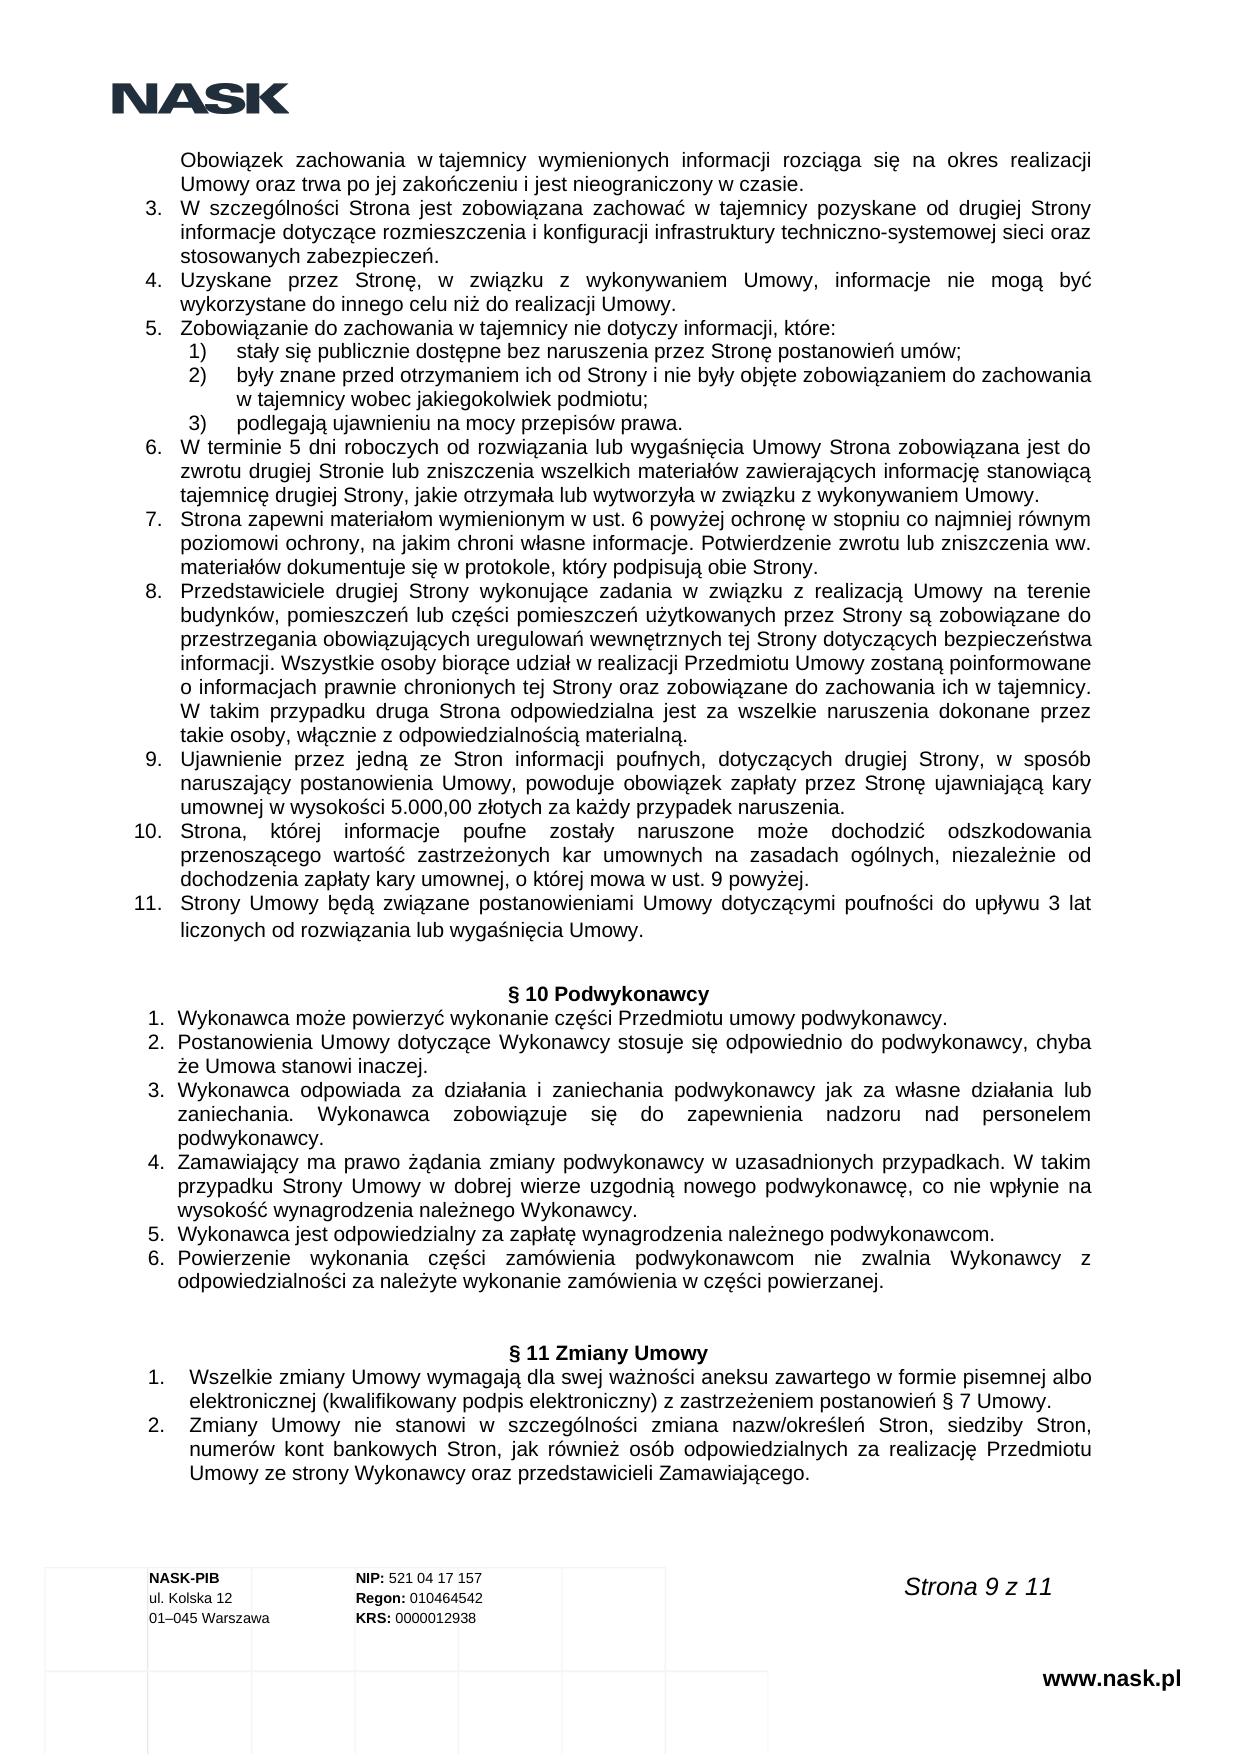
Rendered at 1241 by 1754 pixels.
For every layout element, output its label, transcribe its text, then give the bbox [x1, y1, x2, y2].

text W szczególności Strona jest zobowiązana zachować w tajemnicy pozyskane od drugiej Strony informacje dotyczące rozmieszczenia i konfiguracji infrastruktury techniczno-systemowej sieci oraz stosowanych zabezpieczeń. [162, 196, 1092, 267]
picture [112, 83, 290, 114]
list Powierzenie wykonania części zamówienia podwykonawcom nie zwalnia Wykonawcy z odpowiedzialności za należyte wykonanie zamówienia w części powierzanej. [148, 1245, 1092, 1293]
list Postanowienia Umowy dotyczące Wykonawcy stosuje się odpowiednio do podwykonawcy, chyba że Umowa stanowi inaczej. [148, 1030, 1092, 1078]
text były znane przed otrzymaniem ich od Strony i nie były objęte zobowiązaniem do zachowania w tajemnicy wobec jakiegokolwiek podmiotu; [207, 363, 1092, 411]
list Wykonawca odpowiada za działania i zaniechania podwykonawcy jak za własne działania lub zaniechania. Wykonawca zobowiązuje się do zapewnienia nadzoru nad personelem podwykonawcy. [148, 1078, 1092, 1149]
text Zobowiązanie do zachowania w tajemnicy nie dotyczy informacji, które: [162, 315, 1092, 339]
picture [44, 1566, 769, 1754]
text stały się publicznie dostępne bez naruszenia przez Stronę postanowień umów; [207, 339, 1092, 363]
list Wykonawca jest odpowiedzialny za zapłatę wynagrodzenia należnego podwykonawcom. [148, 1221, 1092, 1245]
text Przedstawiciele drugiej Strony wykonujące zadania w związku z realizacją Umowy na terenie budynków, pomieszczeń lub części pomieszczeń użytkowanych przez Strony są zobowiązane do przestrzegania obowiązujących uregulowań wewnętrznych tej Strony dotyczących bezpieczeństwa informacji. Wszystkie osoby biorące udział w realizacji Przedmiotu Umowy zostaną poinformowane o informacjach prawnie chronionych tej Strony oraz zobowiązane do zachowania ich w tajemnicy. W takim przypadku druga Strona odpowiedzialna jest za wszelkie naruszenia dokonane przez takie osoby, włącznie z odpowiedzialnością materialną. [162, 579, 1092, 747]
text Zmiany Umowy [148, 1341, 1092, 1365]
text Strony Umowy będą związane postanowieniami Umowy dotyczącymi poufności do upływu 3 lat liczonych od rozwiązania lub wygaśnięcia Umowy. [162, 890, 1092, 942]
list Wszelkie zmiany Umowy wymagają dla swej ważności aneksu zawartego w formie pisemnej albo elektronicznej (kwalifikowany podpis elektroniczny) z zastrzeżeniem postanowień § 7 Umowy. [148, 1365, 1092, 1413]
list Wykonawca może powierzyć wykonanie części Przedmiotu umowy podwykonawcy. [148, 1006, 1092, 1030]
text Ujawnienie przez jedną ze Stron informacji poufnych, dotyczących drugiej Strony, w sposób naruszający postanowienia Umowy, powoduje obowiązek zapłaty przez Stronę ujawniającą kary umownej w wysokości 5.000,00 złotych za każdy przypadek naruszenia. [162, 747, 1092, 818]
text W terminie 5 dni roboczych od rozwiązania lub wygaśnięcia Umowy Strona zobowiązana jest do zwrotu drugiej Stronie lub zniszczenia wszelkich materiałów zawierających informację stanowiącą tajemnicę drugiej Strony, jakie otrzymała lub wytworzyła w związku z wykonywaniem Umowy. [162, 435, 1092, 507]
list Zmiany Umowy nie stanowi w szczególności zmiana nazw/określeń Stron, siedziby Stron, numerów kont bankowych Stron, jak również osób odpowiedzialnych za realizację Przedmiotu Umowy ze strony Wykonawcy oraz przedstawicieli Zamawiającego. [148, 1413, 1092, 1485]
list Zamawiający ma prawo żądania zmiany podwykonawcy w uzasadnionych przypadkach. W takim przypadku Strony Umowy w dobrej wierze uzgodnią nowego podwykonawcę, co nie wpłynie na wysokość wynagrodzenia należnego Wykonawcy. [148, 1149, 1092, 1221]
text Strona zapewni materiałom wymienionym w ust. 6 powyżej ochronę w stopniu co najmniej równym poziomowi ochrony, na jakim chroni własne informacje. Potwierdzenie zwrotu lub zniszczenia ww. materiałów dokumentuje się w protokole, który podpisują obie Strony. [162, 507, 1092, 579]
text Podwykonawcy [148, 982, 1092, 1006]
text Strona, której informacje poufne zostały naruszone może dochodzić odszkodowania przenoszącego wartość zastrzeżonych kar umownych na zasadach ogólnych, niezależnie od dochodzenia zapłaty kary umownej, o której mowa w ust. 9 powyżej. [162, 818, 1092, 890]
text Uzyskane przez Stronę, w związku z wykonywaniem Umowy, informacje nie mogą być wykorzystane do innego celu niż do realizacji Umowy. [162, 267, 1092, 315]
text podlegają ujawnieniu na mocy przepisów prawa. [207, 411, 1092, 435]
